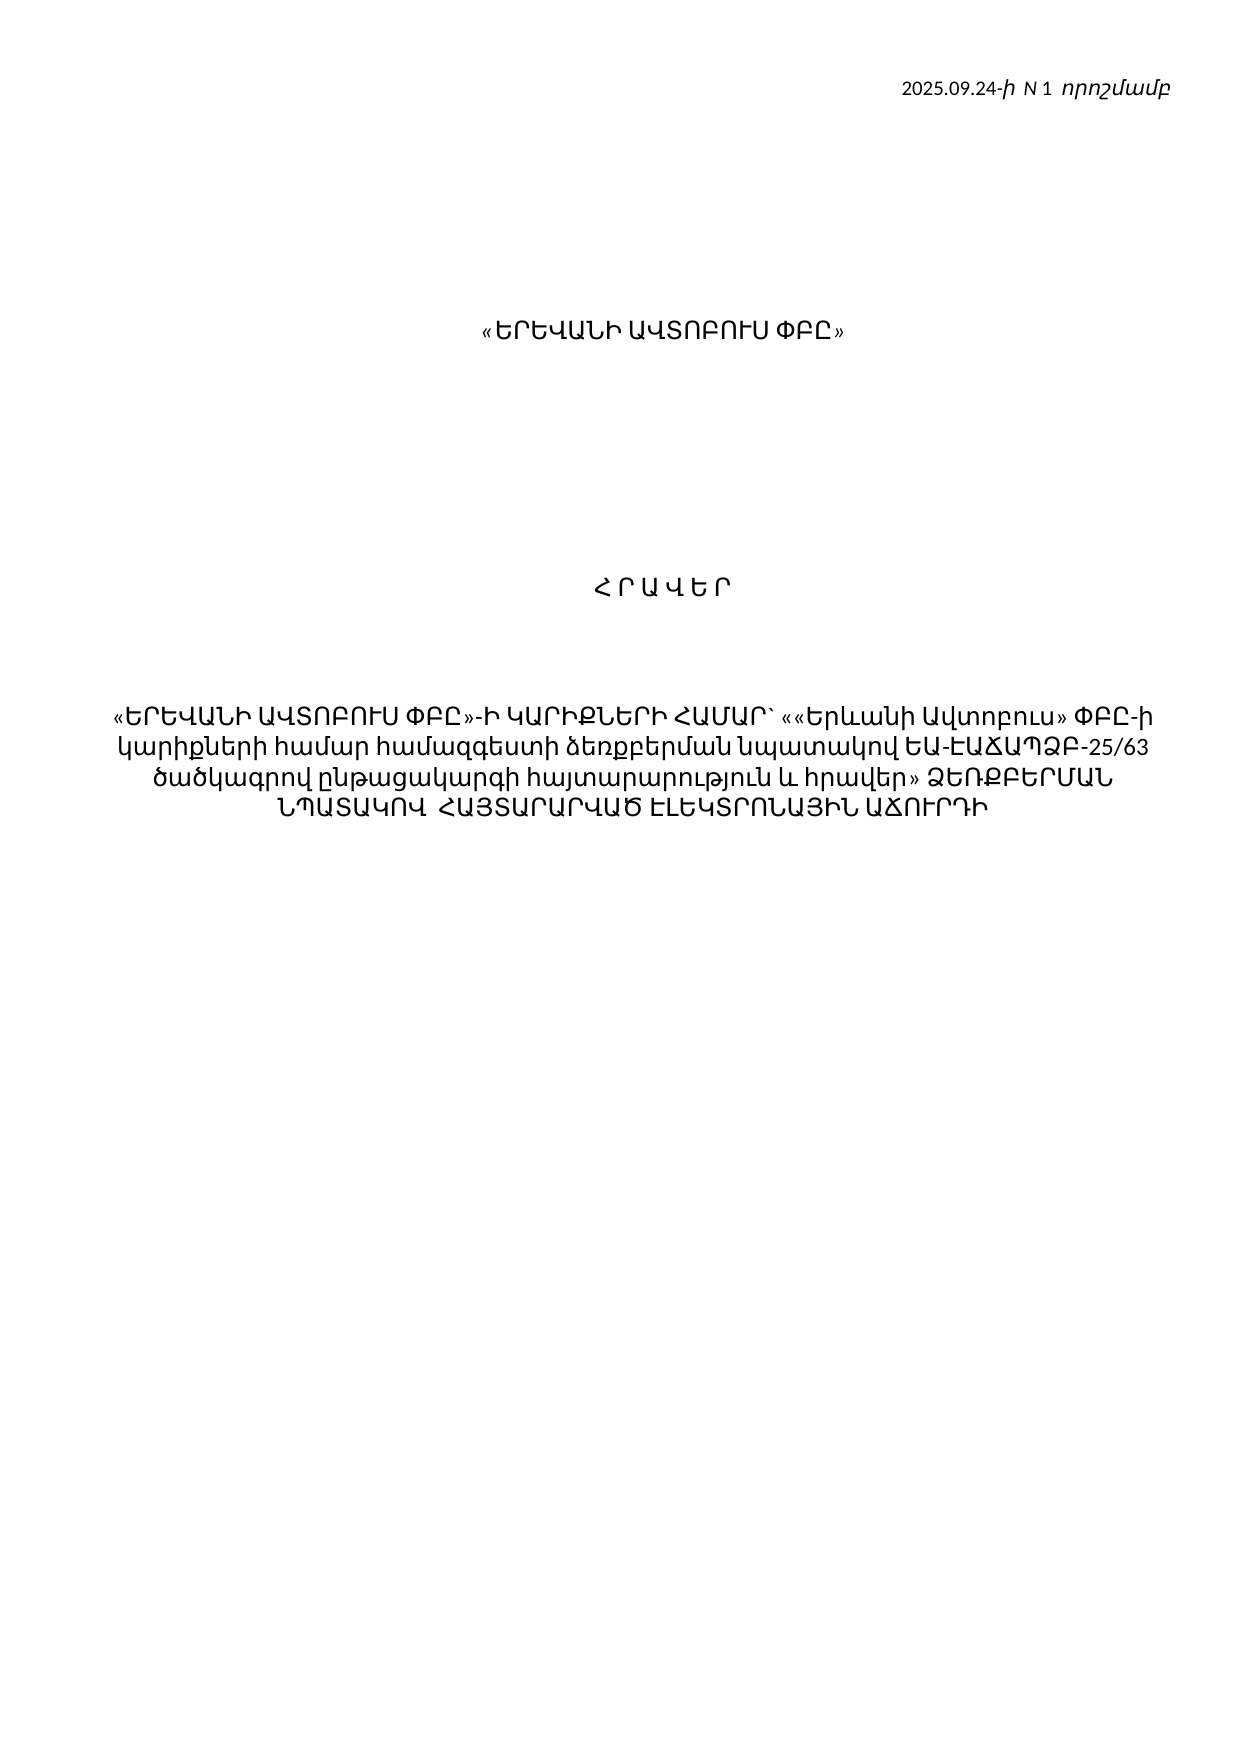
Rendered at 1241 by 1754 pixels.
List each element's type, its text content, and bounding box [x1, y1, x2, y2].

text 2025.09.24 -ի N 1 որոշմամբ [94, 75, 1171, 100]
text Հ Ր Ա Վ Ե Ր [94, 572, 1172, 602]
text «ԵՐԵՎԱՆԻ ԱՎՏՈԲՈՒՍ ՓԲԸ»-Ի ԿԱՐԻՔՆԵՐԻ ՀԱՄԱՐ` ««Երևանի Ավտոբուս» ՓԲԸ-ի կարիքների համար համազգեստի ձեռքբերման նպատակով ԵԱ-ԷԱՃԱՊՁԲ-25/63 ծածկագրով ընթացակարգի հայտարարություն և հրավեր» ՁԵՌՔԲԵՐՄԱՆ ՆՊԱՏԱԿՈՎ ՀԱՅՏԱՐԱՐՎԱԾ ԷԼԵԿՏՐՈՆԱՅԻՆ ԱՃՈՒՐԴԻ [94, 701, 1172, 823]
text « ԵՐԵՎԱՆԻ ԱՎՏՈԲՈՒՍ ՓԲԸ» [94, 316, 1172, 346]
